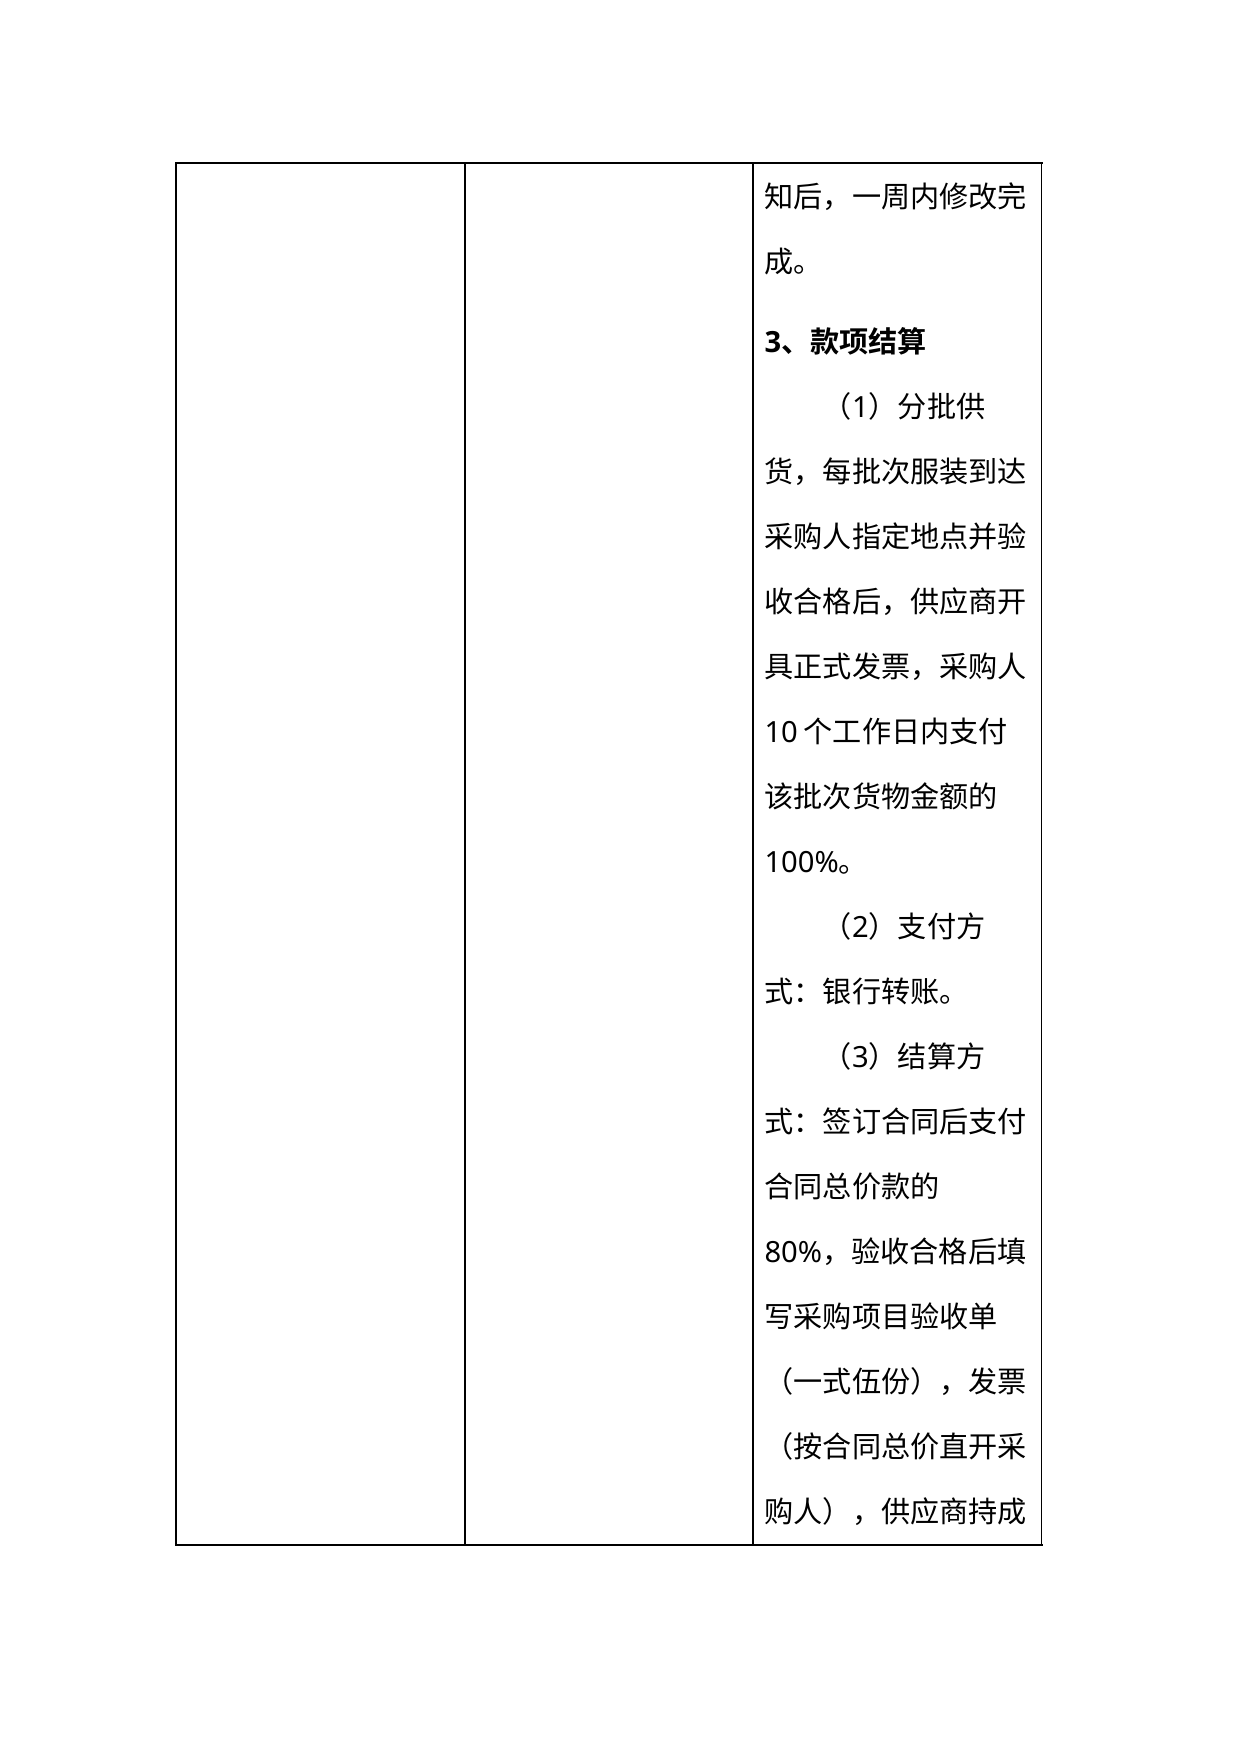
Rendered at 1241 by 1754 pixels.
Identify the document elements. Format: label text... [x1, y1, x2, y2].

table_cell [754, 164, 1041, 1544]
table_cell 1 [177, 164, 464, 1544]
table_cell [466, 164, 752, 1544]
